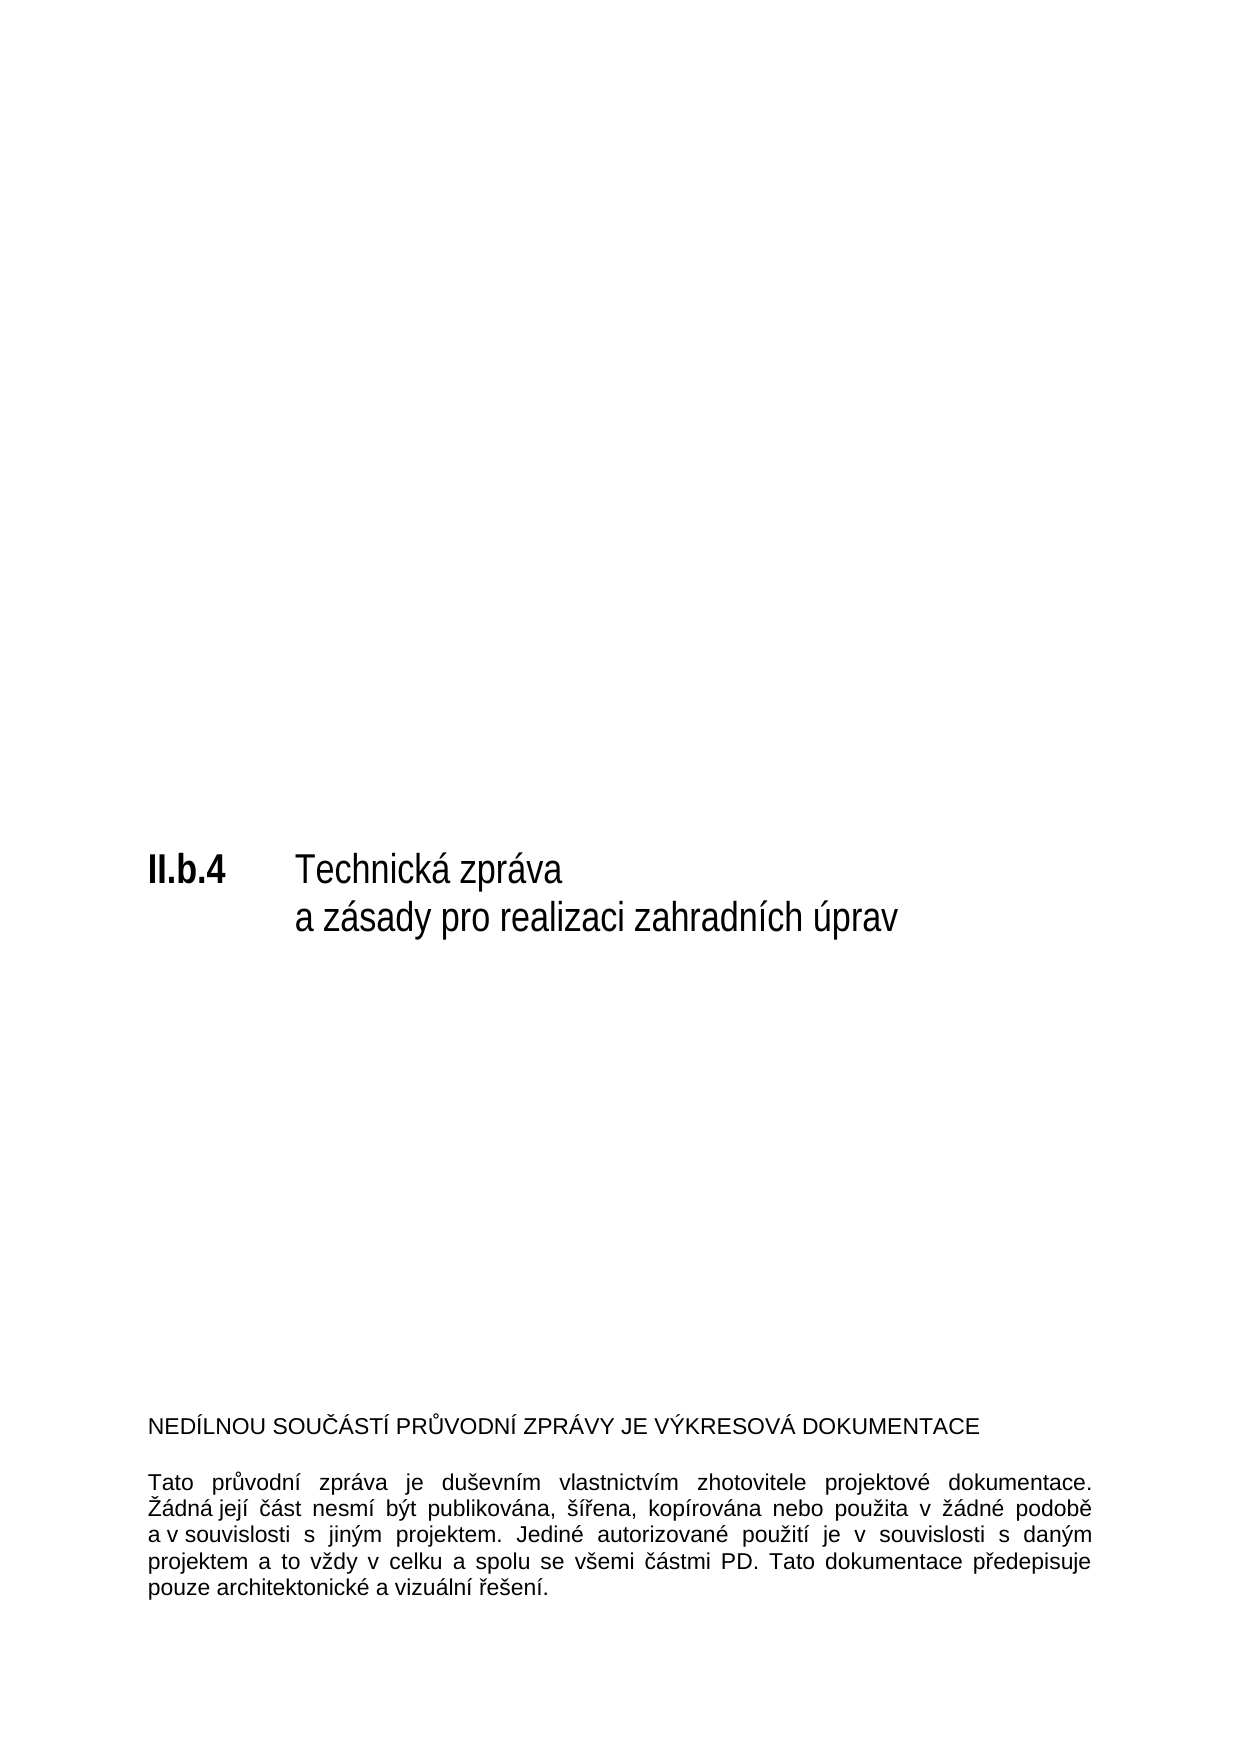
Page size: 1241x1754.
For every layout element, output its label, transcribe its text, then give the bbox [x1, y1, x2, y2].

text NEDÍLNOU SOUČÁSTÍ PRŮVODNÍ ZPRÁVY JE VÝKRESOVÁ DOKUMENTACE [148, 1413, 1093, 1439]
text II.b.4 Technická zpráva a zásady pro realizaci zahradních úprav [148, 844, 1093, 940]
text Tato průvodní zpráva je duševním vlastnictvím zhotovitele projektové dokumentace. Žádná její část nesmí být publikována, šířena, kopírována nebo použita v žádné podobě a v souvislosti s jiným projektem. Jediné autorizované použití je v souvislosti s daným projektem a to vždy v celku a spolu se všemi částmi PD. Tato dokumentace předepisuje pouze architektonické a vizuální řešení. [148, 1469, 1093, 1601]
